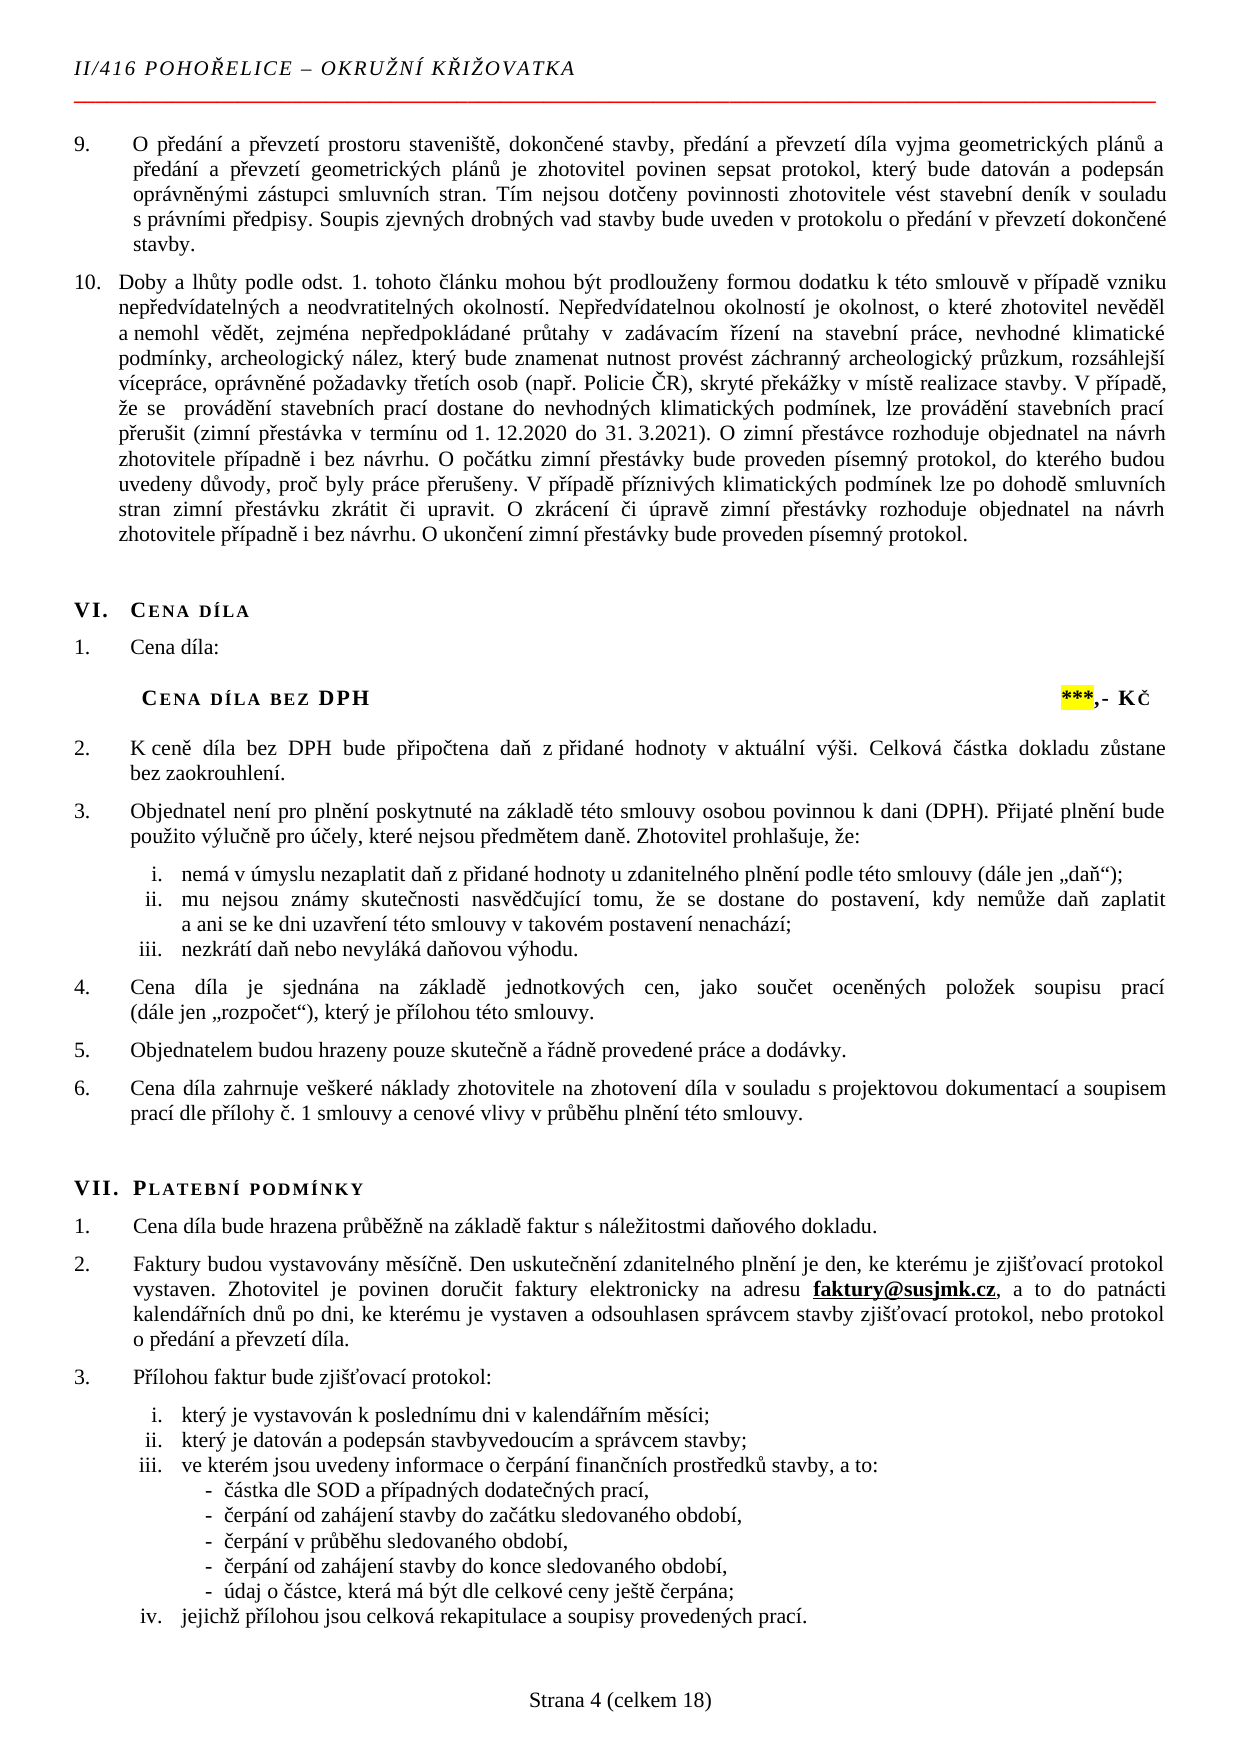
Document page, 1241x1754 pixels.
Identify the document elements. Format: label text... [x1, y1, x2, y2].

list Cena díla [74, 597, 1167, 622]
list Přílohou faktur bude zjišťovací protokol: [74, 1364, 1167, 1389]
list Cena díla je sjednána na základě jednotkových cen, jako součet oceněných položek soupisu prací (dále jen „rozpočet“), který je přílohou této smlouvy. [74, 974, 1167, 1024]
list čerpání od zahájení stavby do začátku sledovaného období, [205, 1502, 1167, 1528]
list nezkrátí daň nebo nevyláká daňovou výhodu. [162, 936, 1167, 961]
list mu nejsou známy skutečnosti nasvědčující tomu, že se dostane do postavení, kdy nemůže daň zaplatit a ani se ke dni uzavření této smlouvy v takovém postavení nenachází; [162, 886, 1167, 936]
list Platební podmínky [74, 1175, 1167, 1200]
list K ceně díla bez DPH bude připočtena daň z přidané hodnoty v aktuální výši. Celková částka dokladu zůstane bez zaokrouhlení. [74, 735, 1167, 785]
list Objednatelem budou hrazeny pouze skutečně a řádně provedené práce a dodávky. [74, 1037, 1167, 1062]
table_header Cena díla bez DPH [130, 672, 824, 722]
list který je vystavován k poslednímu dni v kalendářním měsíci; [162, 1402, 1167, 1427]
list jejichž přílohou jsou celková rekapitulace a soupisy provedených prací. [162, 1603, 1167, 1628]
list částka dle SOD a případných dodatečných prací, [205, 1477, 1167, 1502]
list údaj o částce, která má být dle celkové ceny ještě čerpána; [205, 1578, 1167, 1603]
list čerpání v průběhu sledovaného období, [205, 1528, 1167, 1553]
list který je datován a podepsán stavbyvedoucím a správcem stavby; [162, 1427, 1167, 1452]
table_header ***,- Kč [824, 672, 1161, 722]
list Objednatel není pro plnění poskytnuté na základě této smlouvy osobou povinnou k dani (DPH). Přijaté plnění bude použito výlučně pro účely, které nejsou předmětem daně. Zhotovitel prohlašuje, že: [74, 798, 1167, 848]
list Cena díla zahrnuje veškeré náklady zhotovitele na zhotovení díla v souladu s projektovou dokumentací a soupisem prací dle přílohy č. 1 smlouvy a cenové vlivy v průběhu plnění této smlouvy. [74, 1074, 1167, 1125]
list Faktury budou vystavovány měsíčně. Den uskutečnění zdanitelného plnění je den, ke kterému je zjišťovací protokol vystaven. Zhotovitel je povinen doručit faktury elektronicky na adresu faktury@susjmk.cz, a to do patnácti kalendářních dnů po dni, ke kterému je vystaven a odsouhlasen správcem stavby zjišťovací protokol, nebo protokol o předání a převzetí díla. [74, 1251, 1167, 1351]
list Cena díla: [74, 634, 1167, 659]
list Cena díla bude hrazena průběžně na základě faktur s náležitostmi daňového dokladu. [74, 1213, 1167, 1238]
list nemá v úmyslu nezaplatit daň z přidané hodnoty u zdanitelného plnění podle této smlouvy (dále jen „daň“); [162, 861, 1167, 886]
text 9. O předání a převzetí prostoru staveniště, dokončené stavby, předání a převzetí díla vyjma geometrických plánů a předání a převzetí geometrických plánů je zhotovitel povinen sepsat protokol, který bude datován a podepsán oprávněnými zástupci smluvních stran. Tím nejsou dotčeny povinnosti zhotovitele vést stavební deník v souladu s právními předpisy. Soupis zjevných drobných vad stavby bude uveden v protokolu o předání v převzetí dokončené stavby. [74, 131, 1167, 257]
text 10. Doby a lhůty podle odst. 1. tohoto článku mohou být prodlouženy formou dodatku k této smlouvě v případě vzniku nepředvídatelných a neodvratitelných okolností. Nepředvídatelnou okolností je okolnost, o které zhotovitel nevěděl a nemohl vědět, zejména nepředpokládané průtahy v zadávacím řízení na stavební práce, nevhodné klimatické podmínky, archeologický nález, který bude znamenat nutnost provést záchranný archeologický průzkum, rozsáhlejší vícepráce, oprávněné požadavky třetích osob (např. Policie ČR), skryté překážky v místě realizace stavby. V případě, že se provádění stavebních prací dostane do nevhodných klimatických podmínek, lze provádění stavebních prací přerušit (zimní přestávka v termínu od 1. 12.2020 do 31. 3.2021). O zimní přestávce rozhoduje objednatel na návrh zhotovitele případně i bez návrhu. O počátku zimní přestávky bude proveden písemný protokol, do kterého budou uvedeny důvody, proč byly práce přerušeny. V případě příznivých klimatických podmínek lze po dohodě smluvních stran zimní přestávku zkrátit či upravit. O zkrácení či úpravě zimní přestávky rozhoduje objednatel na návrh zhotovitele případně i bez návrhu. O ukončení zimní přestávky bude proveden písemný protokol. [74, 269, 1167, 546]
list ve kterém jsou uvedeny informace o čerpání finančních prostředků stavby, a to: [162, 1452, 1167, 1477]
list čerpání od zahájení stavby do konce sledovaného období, [205, 1553, 1167, 1578]
